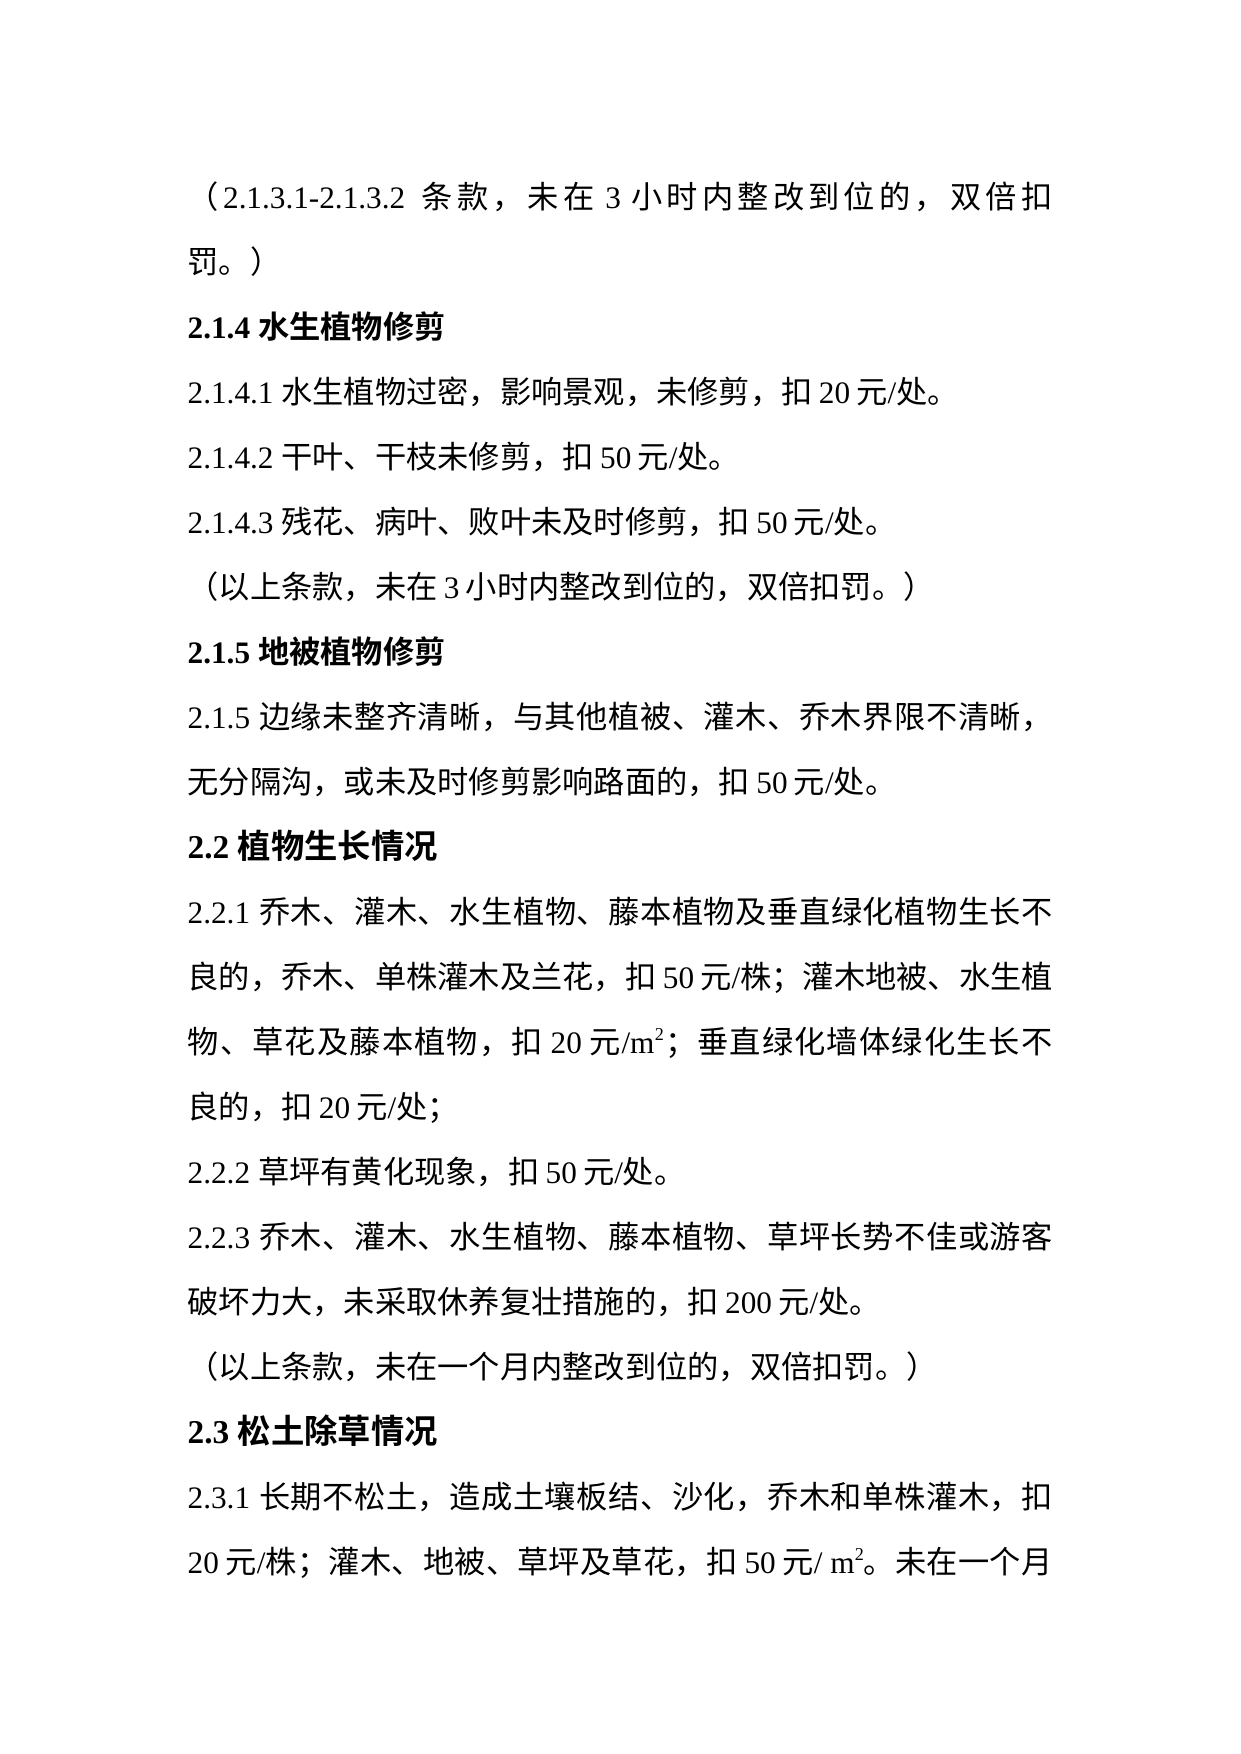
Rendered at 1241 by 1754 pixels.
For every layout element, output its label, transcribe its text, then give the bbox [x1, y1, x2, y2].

text 2.2.3 乔木、灌木、水生植物、藤本植物、草坪长势不佳或游客破坏力大，未采取休养复壮措施的，扣200元/处。 [187, 1202, 1053, 1332]
text 2.1.5 地被植物修剪 [187, 617, 1053, 682]
text 2.1.4.1 水生植物过密，影响景观，未修剪，扣20元/处。 [187, 357, 1053, 422]
text （以上条款，未在3小时内整改到位的，双倍扣罚。） [187, 552, 1053, 617]
text 2.1.4.3 残花、病叶、败叶未及时修剪，扣50元/处。 [187, 487, 1053, 552]
text 2.1.4.2 干叶、干枝未修剪，扣50元/处。 [187, 422, 1053, 487]
text 2.2 植物生长情况 [187, 812, 1053, 877]
text 2.2.2 草坪有黄化现象，扣50元/处。 [187, 1137, 1053, 1202]
text 2.3 松土除草情况 [187, 1397, 1053, 1462]
text 2.1.4 水生植物修剪 [187, 292, 1053, 357]
text （以上条款，未在一个月内整改到位的，双倍扣罚。） [187, 1332, 1053, 1397]
text 2.2.1 乔木、灌木、水生植物、藤本植物及垂直绿化植物生长不良的，乔木、单株灌木及兰花，扣50元/株；灌木地被、水生植物、草花及藤本植物，扣20元/m2；垂直绿化墙体绿化生长不良的，扣20元/处； [187, 877, 1053, 1137]
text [187, 1462, 1053, 1592]
text （2.1.3.1-2.1.3.2 条款，未在3小时内整改到位的，双倍扣罚。） [187, 162, 1053, 292]
text 2.1.5 边缘未整齐清晰，与其他植被、灌木、乔木界限不清晰，无分隔沟，或未及时修剪影响路面的，扣50元/处。 [187, 682, 1053, 812]
